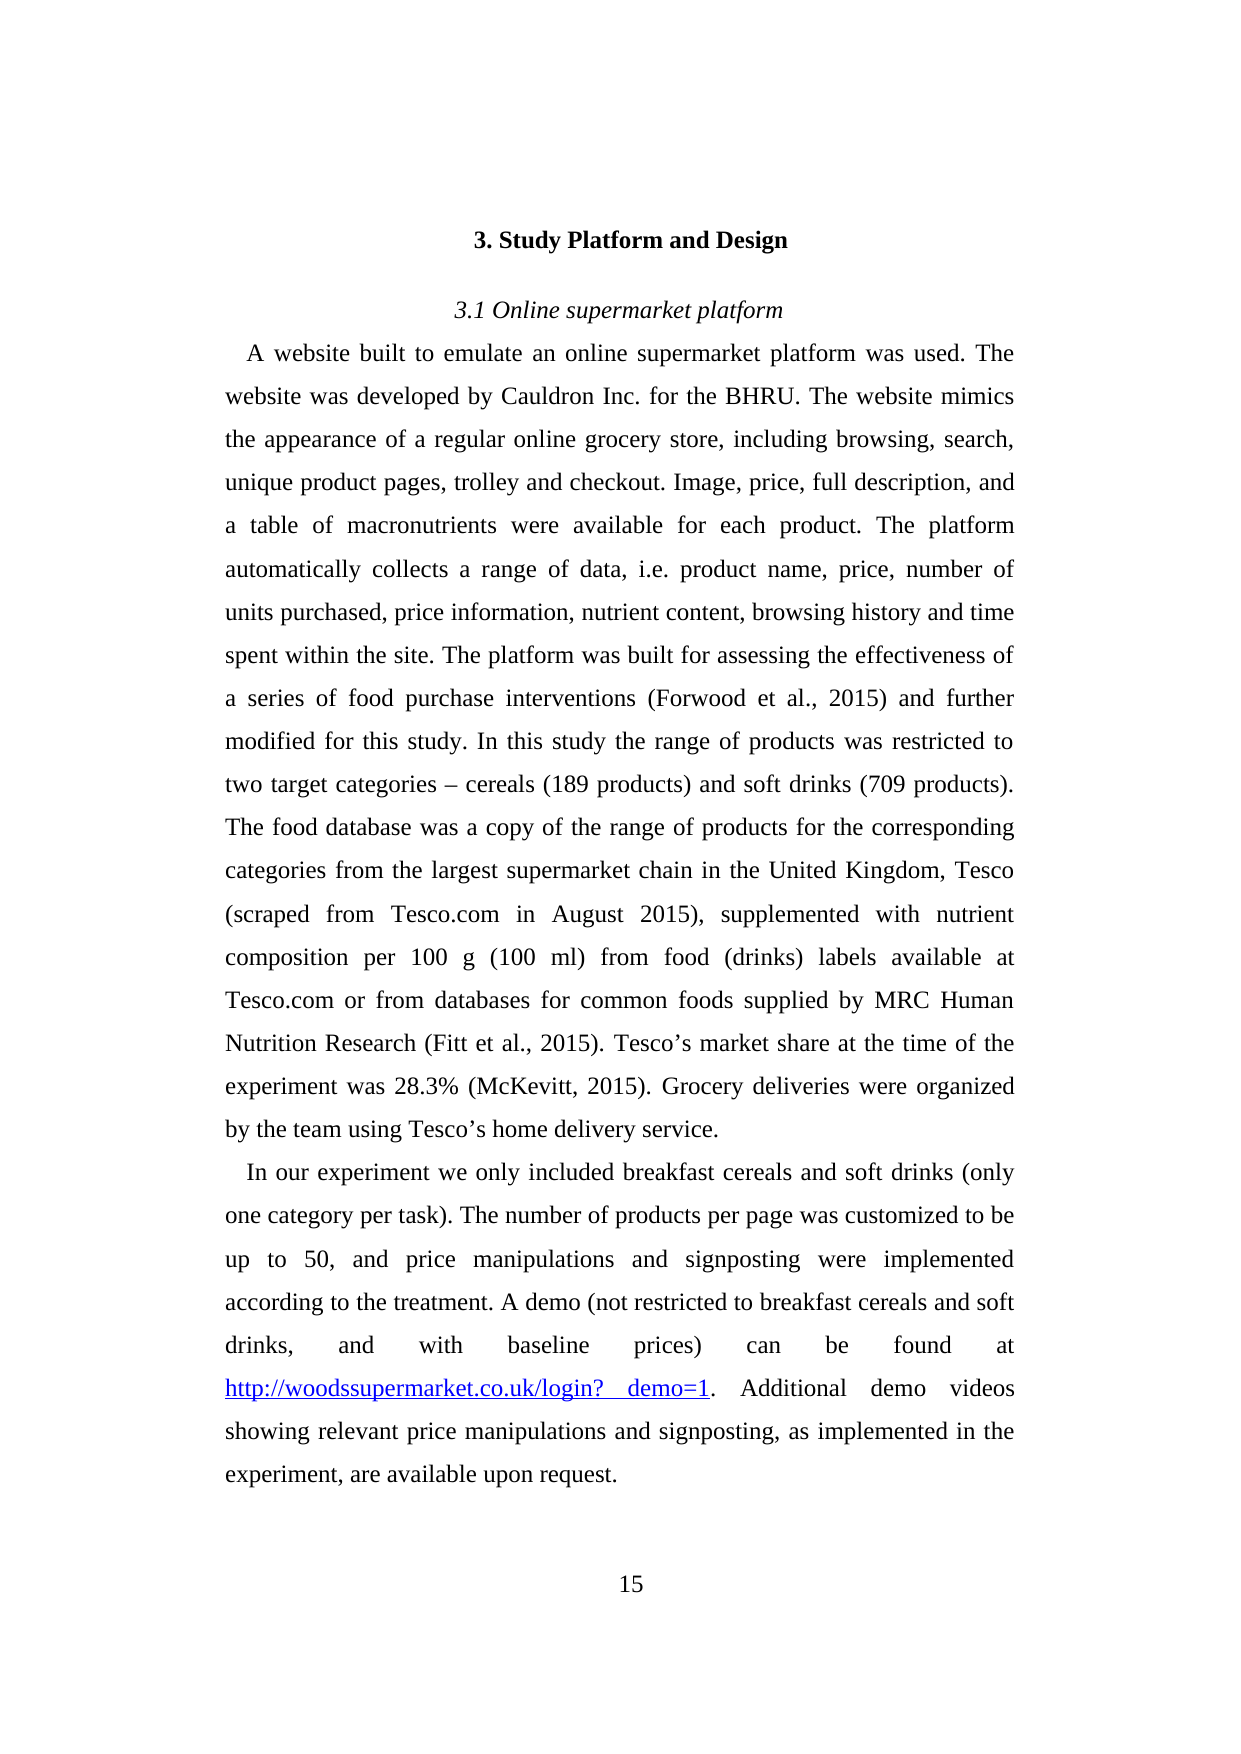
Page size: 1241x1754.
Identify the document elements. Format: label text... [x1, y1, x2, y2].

text In our experiment we only included breakfast cereals and soft drinks (only one category per task). The number of products per page was customized to be up to 50, and price manipulations and signposting were implemented according to the treatment. A demo (not restricted to breakfast cereals and soft drinks, and with baseline prices) can be found at http://woodssupermarket.co.uk/login? demo=1. Additional demo videos showing relevant price manipulations and signposting, as implemented in the experiment, are available upon request. [225, 1157, 1015, 1488]
text 3.1 Online supermarket platform [225, 295, 1015, 324]
text A website built to emulate an online supermarket platform was used. The website was developed by Cauldron Inc. for the BHRU. The website mimics the appearance of a regular online grocery store, including browsing, search, unique product pages, trolley and checkout. Image, price, full description, and a table of macronutrients were available for each product. The platform automatically collects a range of data, i.e. product name, price, number of units purchased, price information, nutrient content, browsing history and time spent within the site. The platform was built for assessing the effectiveness of a series of food purchase interventions (Forwood et al., 2015) and further modified for this study. In this study the range of products was restricted to two target categories – cereals (189 products) and soft drinks (709 products). The food database was a copy of the range of products for the corresponding categories from the largest supermarket chain in the United Kingdom, Tesco (scraped from Tesco.com in August 2015), supplemented with nutrient composition per 100 g (100 ml) from food (drinks) labels available at Tesco.com or from databases for common foods supplied by MRC Human Nutrition Research (Fitt et al., 2015). Tesco’s market share at the time of the experiment was 28.3% (McKevitt, 2015). Grocery deliveries were organized by the team using Tesco’s home delivery service. [225, 338, 1015, 1143]
subtitle 3. Study Platform and Design [225, 225, 1015, 254]
